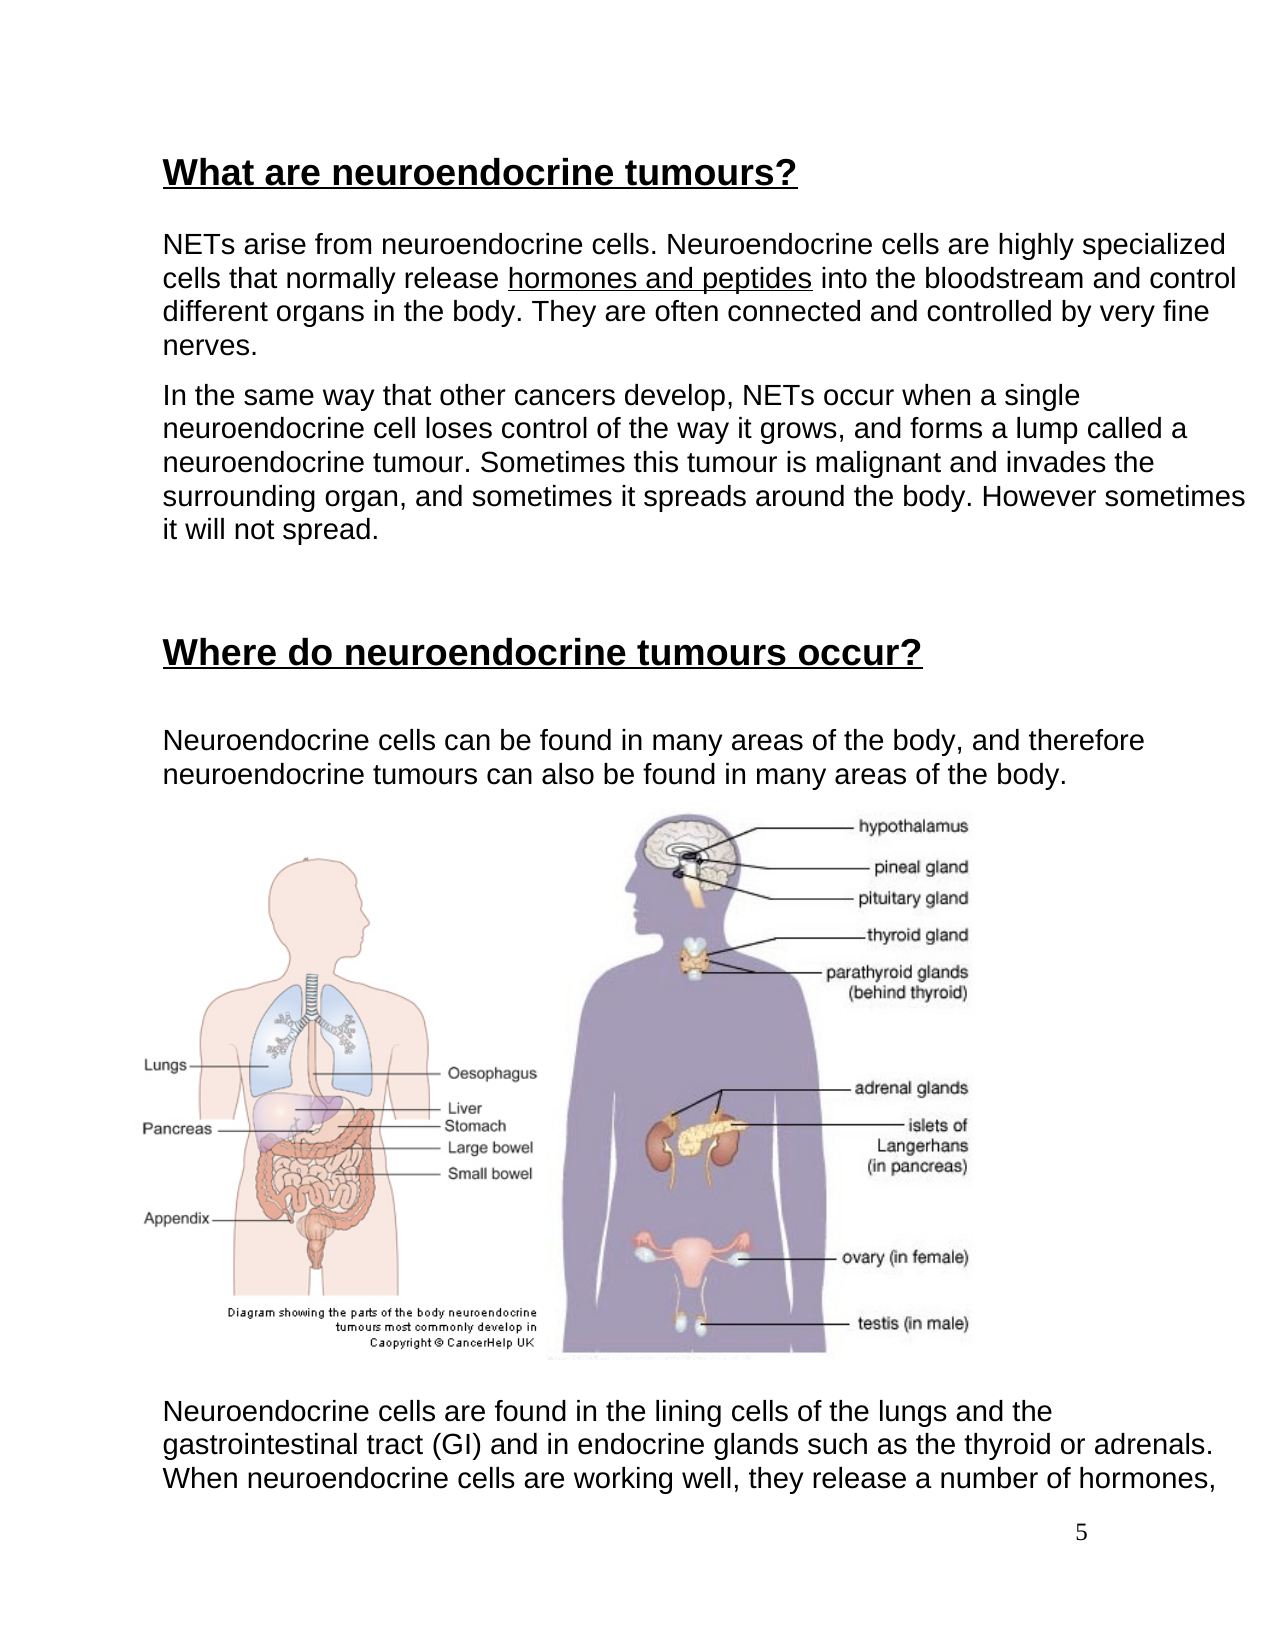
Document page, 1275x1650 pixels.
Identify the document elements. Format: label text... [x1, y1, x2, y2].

text Where do neuroendocrine tumours occur? [125, 630, 1256, 673]
picture [125, 807, 977, 1360]
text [162, 1394, 1256, 1494]
text In the same way that other cancers develop, NETs occur when a single neuroendocrine cell loses control of the way it grows, and forms a lump called a neuroendocrine tumour. Sometimes this tumour is malignant and invades the surrounding organ, and sometimes it spreads around the body. However sometimes it will not spread. [162, 378, 1256, 546]
text NETs arise from neuroendocrine cells. Neuroendocrine cells are highly specialized cells that normally release hormones and peptides into the bloodstream and control different organs in the body. They are often connected and controlled by very fine nerves. [162, 227, 1256, 361]
text What are neuroendocrine tumours? [162, 150, 1087, 193]
text Neuroendocrine cells can be found in many areas of the body, and therefore neuroendocrine tumours can also be found in many areas of the body. [162, 723, 1256, 790]
